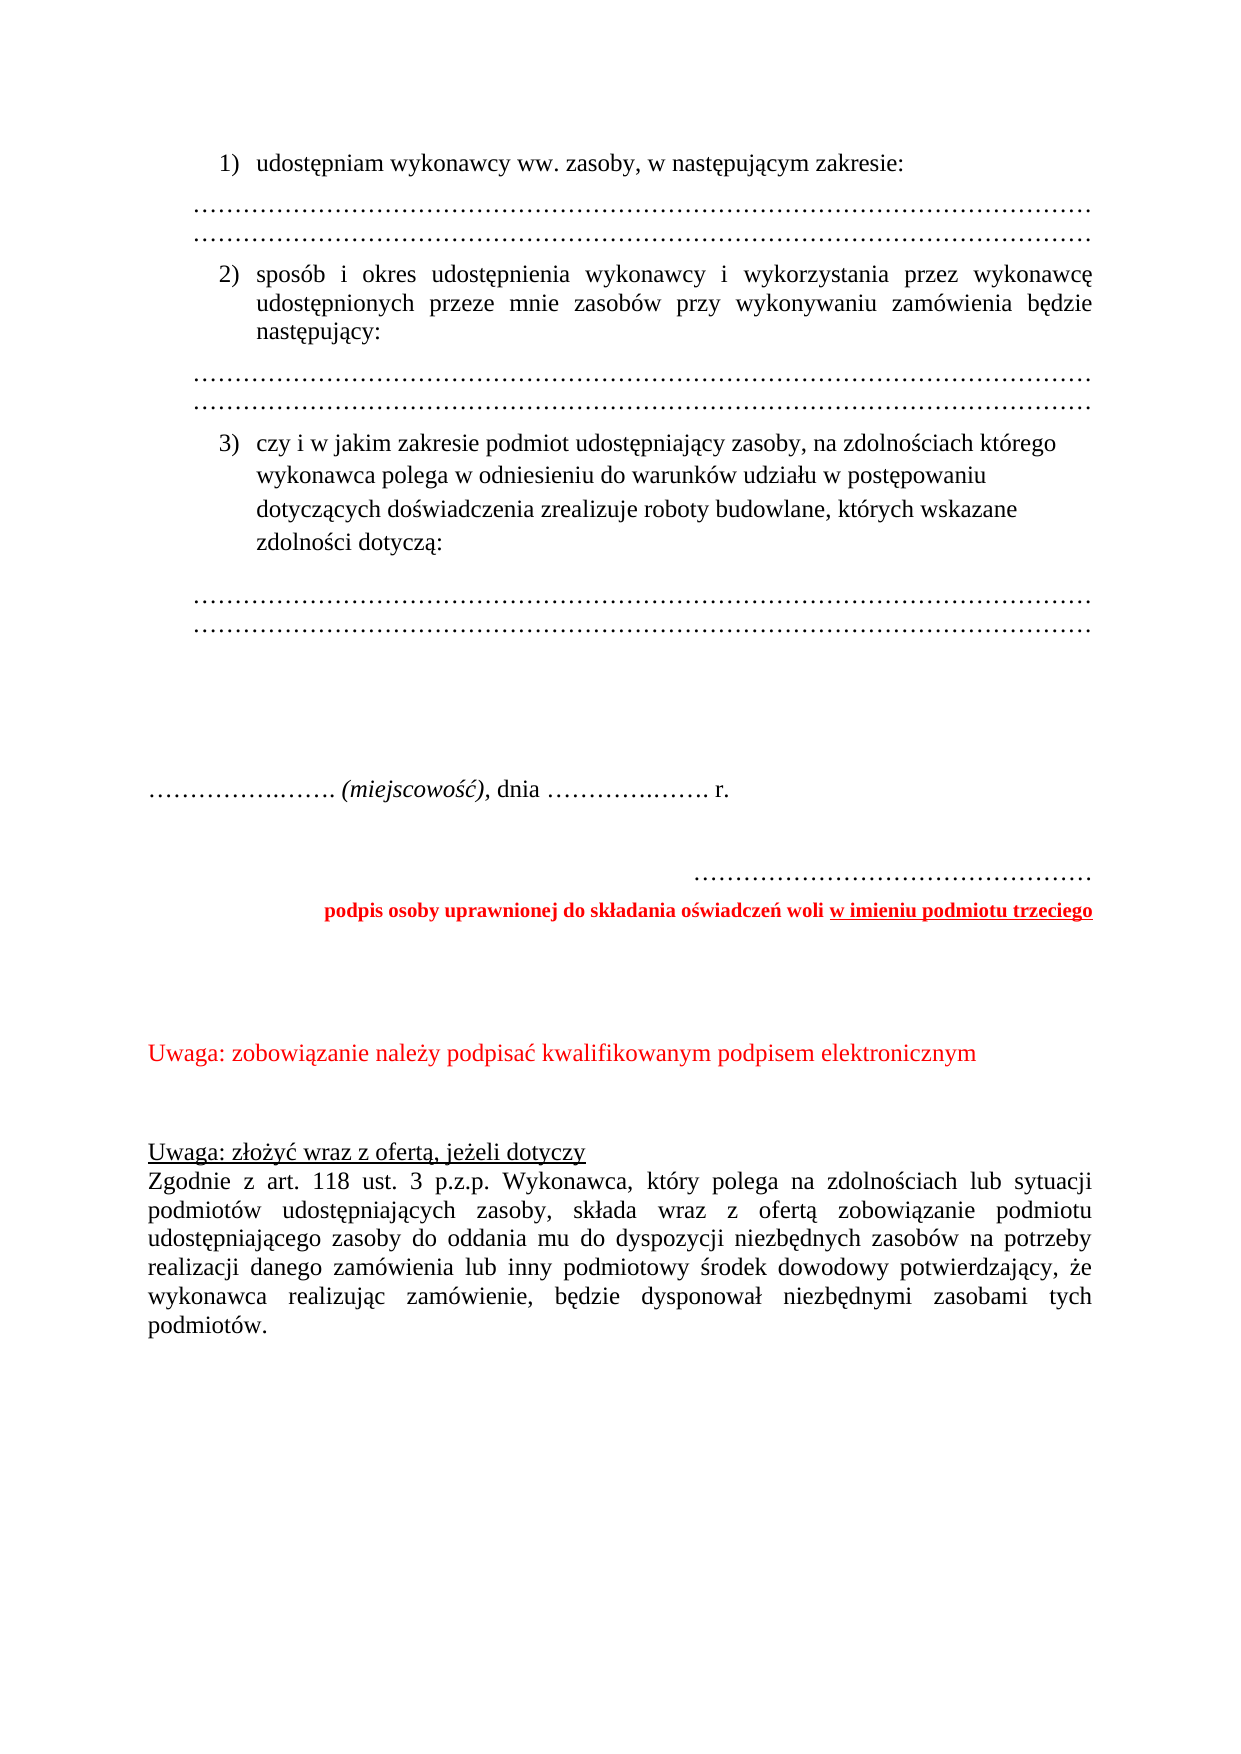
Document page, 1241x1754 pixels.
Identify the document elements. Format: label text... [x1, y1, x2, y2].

list czy i w jakim zakresie podmiot udostępniający zasoby, na zdolnościach którego wykonawca polega w odniesieniu do warunków udziału w postępowaniu dotyczących doświadczenia zrealizuje roboty budowlane, których wskazane zdolności dotyczą: [218, 428, 1093, 555]
list sposób i okres udostępnienia wykonawcy i wykorzystania przez wykonawcę udostępnionych przeze mnie zasobów przy wykonywaniu zamówienia będzie następujący: [218, 259, 1093, 345]
text Uwaga: złożyć wraz z ofertą, jeżeli dotyczy [148, 1137, 1093, 1166]
text Zgodnie z art. 118 ust. 3 p.z.p. Wykonawca, który polega na zdolnościach lub sytuacji podmiotów udostępniających zasoby, składa wraz z ofertą zobowiązanie podmiotu udostępniającego zasoby do oddania mu do dyspozycji niezbędnych zasobów na potrzeby realizacji danego zamówienia lub inny podmiotowy środek dowodowy potwierdzający, że wykonawca realizując zamówienie, będzie dysponował niezbędnymi zasobami tych podmiotów. [148, 1166, 1093, 1338]
text …………….……. (miejscowość), dnia ………….……. r. [148, 774, 1093, 803]
text podpis osoby uprawnionej do składania oświadczeń woli w imieniu podmiotu trzeciego [148, 898, 1093, 922]
text ……………………………………………………………………………………………………………………………………………………………………………………………… [192, 358, 1093, 415]
text ……………………………………………………………………………………………………………………………………………………………………………………………… [192, 581, 1093, 638]
list udostępniam wykonawcy ww. zasoby, w następującym zakresie: [218, 148, 1093, 176]
text Uwaga: zobowiązanie należy podpisać kwalifikowanym podpisem elektronicznym [148, 1038, 1093, 1067]
text ………………………………………… [148, 857, 1093, 886]
text ……………………………………………………………………………………………………………………………………………………………………………………………… [192, 189, 1093, 246]
